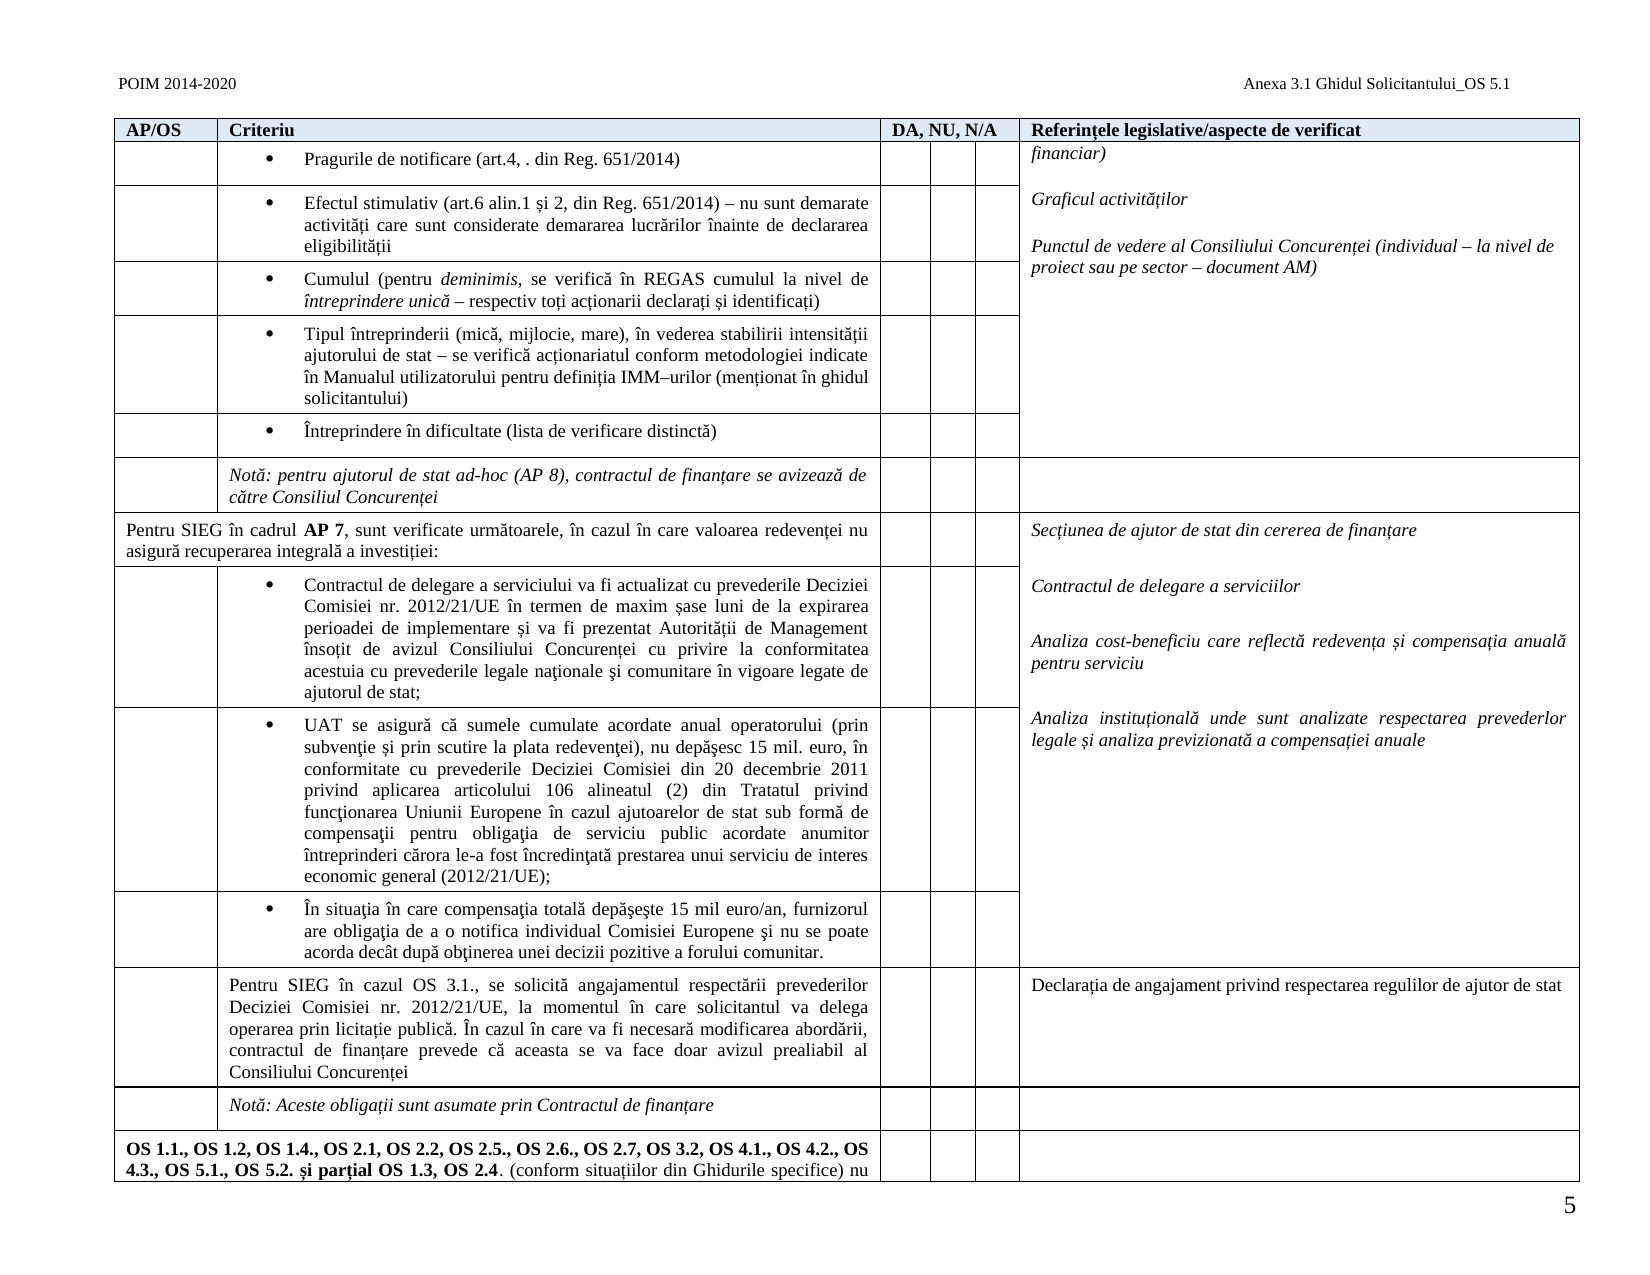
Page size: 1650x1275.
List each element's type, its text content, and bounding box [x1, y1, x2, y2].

table_cell [881, 892, 930, 967]
table_cell Notă: pentru ajutorul de stat ad-hoc (AP 8), contractul de finanțare se avizează de către Consiliul Concurenței [218, 458, 880, 512]
table_cell [1020, 1088, 1579, 1130]
table_cell [976, 186, 1019, 261]
table_cell [881, 186, 930, 261]
table_cell Secțiunea de ajutor de stat din cererea de finanțare Contractul de delegare a serviciilor Analiza cost-beneficiu care reflectă redevența și compensația anuală pentru serviciu Analiza instituțională unde sunt analizate respectarea prevederlor legale și analiza previzionată a compensației anuale [1020, 513, 1579, 967]
table_cell [976, 1131, 1019, 1181]
table_cell În situaţia în care compensaţia totală depăşeşte 15 mil euro/an, furnizorul are obligaţia de a o notifica individual Comisiei Europene şi nu se poate acorda decât după obţinerea unei decizii pozitive a forului comunitar. [218, 892, 880, 967]
table_cell Întreprindere în dificultate (lista de verificare distinctă) [218, 414, 880, 457]
table_cell [881, 142, 930, 184]
table_cell UAT se asigură că sumele cumulate acordate anual operatorului (prin subvenţie și prin scutire la plata redevenţei), nu depăşesc 15 mil. euro, în conformitate cu prevederile Deciziei Comisiei din 20 decembrie 2011 privind aplicarea articolului 106 alineatul (2) din Tratatul privind funcţionarea Uniunii Europene în cazul ajutoarelor de stat sub formă de compensaţii pentru obligaţia de serviciu public acordate anumitor întreprinderi cărora le-a fost încredinţată prestarea unui serviciu de interes economic general (2012/21/UE); [218, 708, 880, 891]
table_cell [115, 262, 217, 315]
table_cell [976, 708, 1019, 891]
table_cell [115, 414, 217, 457]
table_cell [931, 142, 975, 184]
table_cell [881, 567, 930, 707]
table_cell [976, 142, 1019, 184]
table_cell [976, 892, 1019, 967]
table_cell [115, 186, 217, 261]
table_header Criteriu [218, 119, 880, 141]
table_header AP/OS [115, 119, 217, 141]
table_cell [115, 1131, 880, 1181]
table_cell [976, 458, 1019, 512]
table_header Referințele legislative/aspecte de verificat [1020, 119, 1579, 141]
table_cell [976, 414, 1019, 457]
table_cell [931, 316, 975, 413]
table_cell Efectul stimulativ (art.6 alin.1 și 2, din Reg. 651/2014) – nu sunt demarate activități care sunt considerate demararea lucrărilor înainte de declararea eligibilității [218, 186, 880, 261]
table_cell [115, 708, 217, 891]
table_cell [976, 1088, 1019, 1130]
table_cell Contractul de delegare a serviciului va fi actualizat cu prevederile Deciziei Comisiei nr. 2012/21/UE în termen de maxim șase luni de la expirarea perioadei de implementare și va fi prezentat Autorității de Management însoțit de avizul Consiliului Concurenței cu privire la conformitatea acestuia cu prevederile legale naţionale şi comunitare în vigoare legate de ajutorul de stat; [218, 567, 880, 707]
table_cell Cumulul (pentru deminimis, se verifică în REGAS cumulul la nivel de întreprindere unică – respectiv toți acționarii declarați și identificați) [218, 262, 880, 315]
table_cell [881, 968, 930, 1086]
table_cell [931, 892, 975, 967]
table_cell [881, 414, 930, 457]
table_cell Notă: Aceste obligații sunt asumate prin Contractul de finanțare [218, 1088, 880, 1130]
table_cell [931, 567, 975, 707]
table_cell [115, 316, 217, 413]
table_cell [976, 316, 1019, 413]
table_cell [931, 708, 975, 891]
table_cell Pentru SIEG în cazul OS 3.1., se solicită angajamentul respectării prevederilor Deciziei Comisiei nr. 2012/21/UE, la momentul în care solicitantul va delega operarea prin licitație publică. În cazul în care va fi necesară modificarea abordării, contractul de finanțare prevede că aceasta se va face doar avizul prealiabil al Consiliului Concurenței [218, 968, 880, 1086]
table_cell [976, 567, 1019, 707]
table_cell [931, 262, 975, 315]
table_cell Pragurile de notificare (art.4, . din Reg. 651/2014) [218, 142, 880, 184]
table_cell [115, 892, 217, 967]
table_cell [881, 262, 930, 315]
table_cell [881, 708, 930, 891]
table_cell Declarația de angajament privind respectarea regulilor de ajutor de stat [1020, 968, 1579, 1086]
table_cell [976, 513, 1019, 566]
table_cell [881, 458, 930, 512]
table_cell [115, 458, 217, 512]
table_cell [931, 1131, 975, 1181]
table_cell [1020, 1131, 1579, 1181]
table_cell [881, 513, 930, 566]
table_cell [931, 414, 975, 457]
table_cell [931, 1088, 975, 1130]
table_cell [976, 968, 1019, 1086]
table_cell [881, 316, 930, 413]
table_cell Pentru SIEG în cadrul AP 7, sunt verificate următoarele, în cazul în care valoarea redevenței nu asigură recuperarea integrală a investiției: [115, 513, 880, 566]
table_cell [1020, 458, 1579, 512]
table_cell [976, 262, 1019, 315]
table_cell [115, 1088, 217, 1130]
table_cell [931, 513, 975, 566]
table_header DA, NU, N/A [881, 119, 1019, 141]
table_cell [931, 968, 975, 1086]
table_cell [881, 1131, 930, 1181]
table_cell [931, 458, 975, 512]
table_cell [881, 1088, 930, 1130]
table_cell Tipul întreprinderii (mică, mijlocie, mare), în vederea stabilirii intensității ajutorului de stat – se verifică acționariatul conform metodologiei indicate în Manualul utilizatorului pentru definiția IMM–urilor (menționat în ghidul solicitantului) [218, 316, 880, 413]
table_cell [115, 968, 217, 1086]
table_cell [931, 186, 975, 261]
table_cell [115, 567, 217, 707]
table_cell [115, 142, 217, 184]
